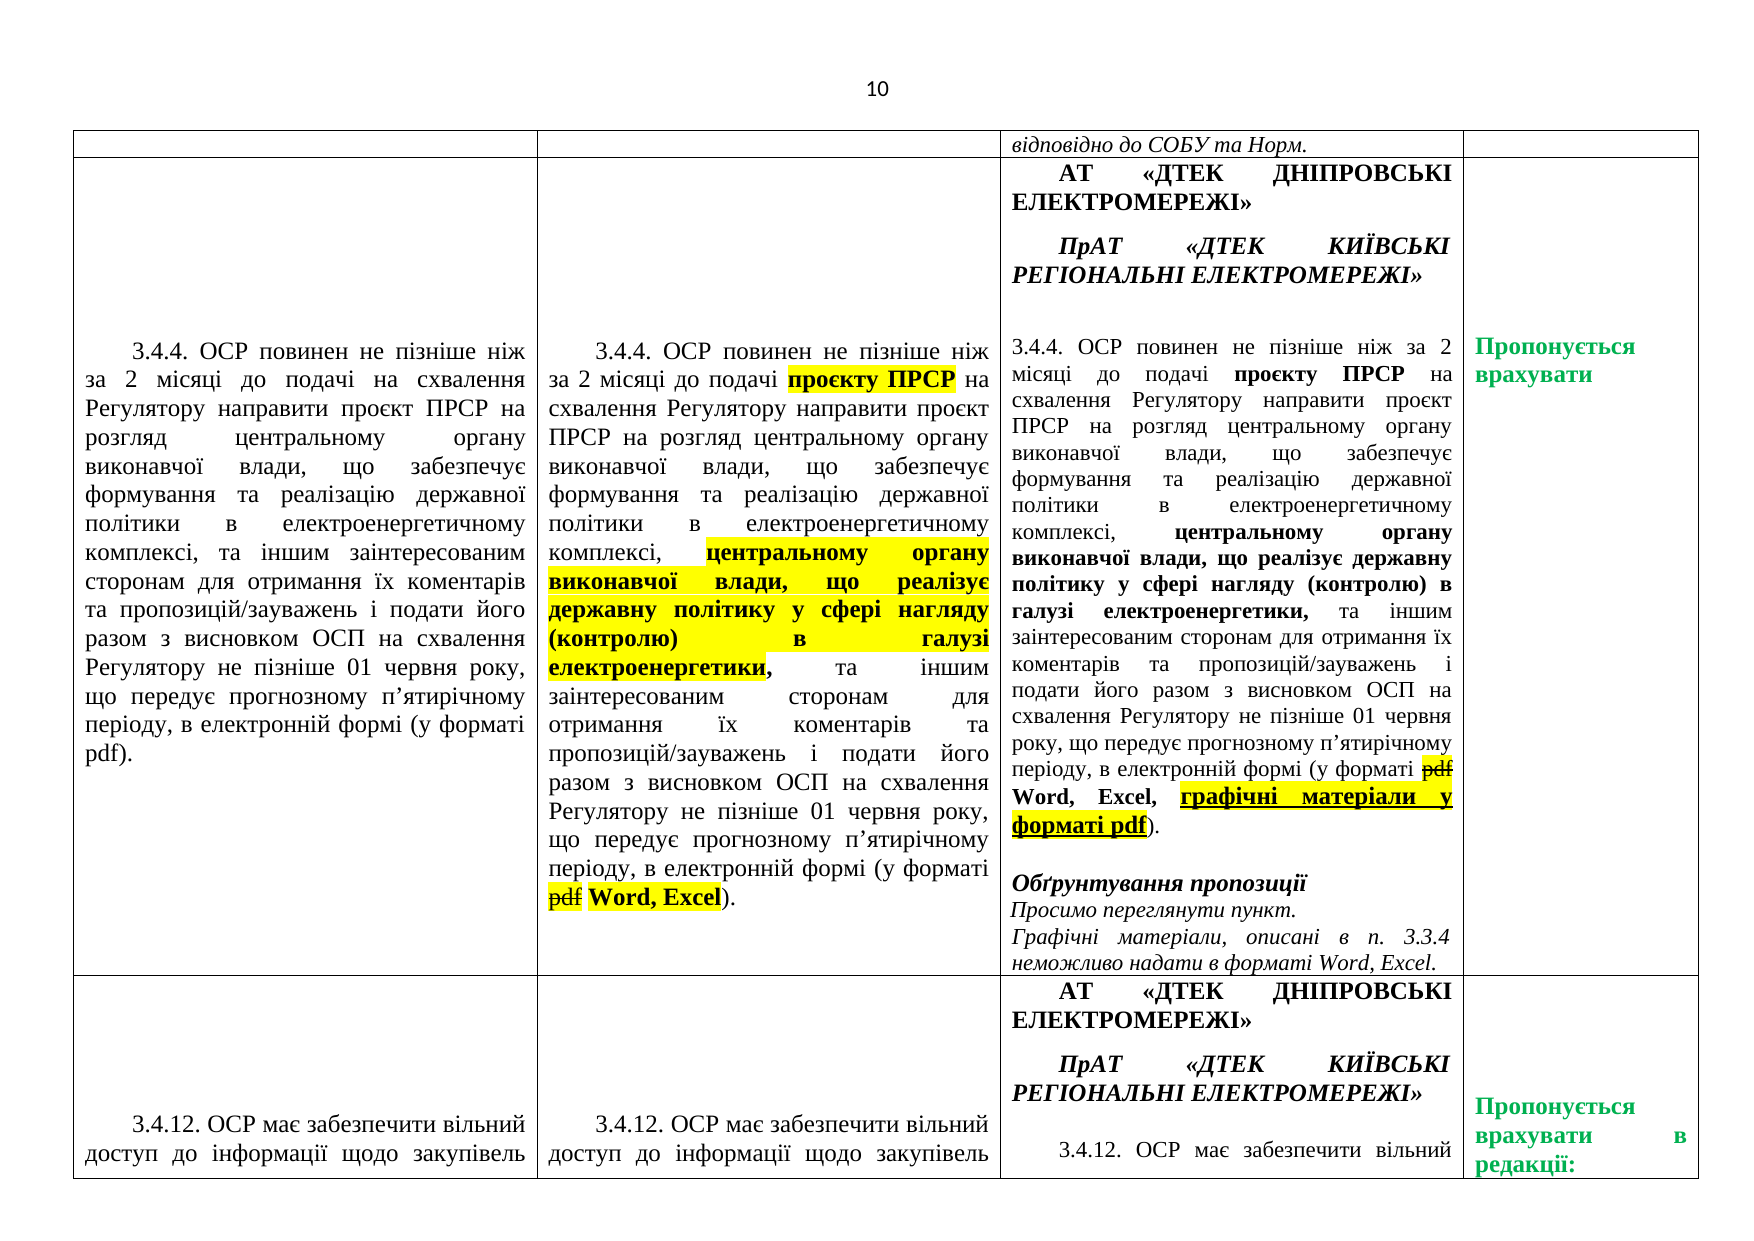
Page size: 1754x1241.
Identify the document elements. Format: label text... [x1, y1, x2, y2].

table_cell АТ «ДТЕК ДНІПРОВСЬКІ ЕЛЕКТРОМЕРЕЖІ» ПрАТ «ДТЕК КИЇВСЬКІ РЕГІОНАЛЬНІ ЕЛЕКТРОМЕРЕЖІ» 3.4.4. ОСР повинен не пізніше ніж за 2 місяці до подачі проєкту ПРСР на схвалення Регулятору направити проєкт ПРСР на розгляд центральному органу виконавчої влади, що забезпечує формування та реалізацію державної політики в електроенергетичному комплексі, центральному органу виконавчої влади, що реалізує державну політику у сфері нагляду (контролю) в галузі електроенергетики, та іншим заінтересованим сторонам для отримання їх коментарів та пропозицій/зауважень і подати його разом з висновком ОСП на схвалення Регулятору не пізніше 01 червня року, що передує прогнозному п’ятирічному періоду, в електронній формі (у форматі pdf Word, Excel, графічні матеріали у форматі pdf). Обґрунтування пропозиції Просимо переглянути пункт. Графічні матеріали, описані в п. 3.3.4 неможливо надати в форматі Word, Excel. [1001, 158, 1463, 975]
table_cell 3.4.4. ОСР повинен не пізніше ніж за 2 місяці до подачі на схвалення Регулятору направити проєкт ПРСР на розгляд центральному органу виконавчої влади, що забезпечує формування та реалізацію державної політики в електроенергетичному комплексі, та іншим заінтересованим сторонам для отримання їх коментарів та пропозицій/зауважень і подати його разом з висновком ОСП на схвалення Регулятору не пізніше 01 червня року, що передує прогнозному п’ятирічному періоду, в електронній формі (у форматі pdf). [74, 158, 537, 975]
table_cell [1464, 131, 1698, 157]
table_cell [1464, 976, 1698, 1178]
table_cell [538, 976, 1000, 1178]
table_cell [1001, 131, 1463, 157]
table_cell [74, 976, 537, 1178]
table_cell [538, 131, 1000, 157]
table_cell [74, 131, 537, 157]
table_cell Пропонується врахувати [1464, 158, 1698, 975]
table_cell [1001, 976, 1463, 1178]
table_cell 3.4.4. ОСР повинен не пізніше ніж за 2 місяці до подачі проєкту ПРСР на схвалення Регулятору направити проєкт ПРСР на розгляд центральному органу виконавчої влади, що забезпечує формування та реалізацію державної політики в електроенергетичному комплексі, центральному органу виконавчої влади, що реалізує державну політику у сфері нагляду (контролю) в галузі електроенергетики, та іншим заінтересованим сторонам для отримання їх коментарів та пропозицій/зауважень і подати його разом з висновком ОСП на схвалення Регулятору не пізніше 01 червня року, що передує прогнозному п’ятирічному періоду, в електронній формі (у форматі pdf Word, Excel). [538, 158, 1000, 975]
